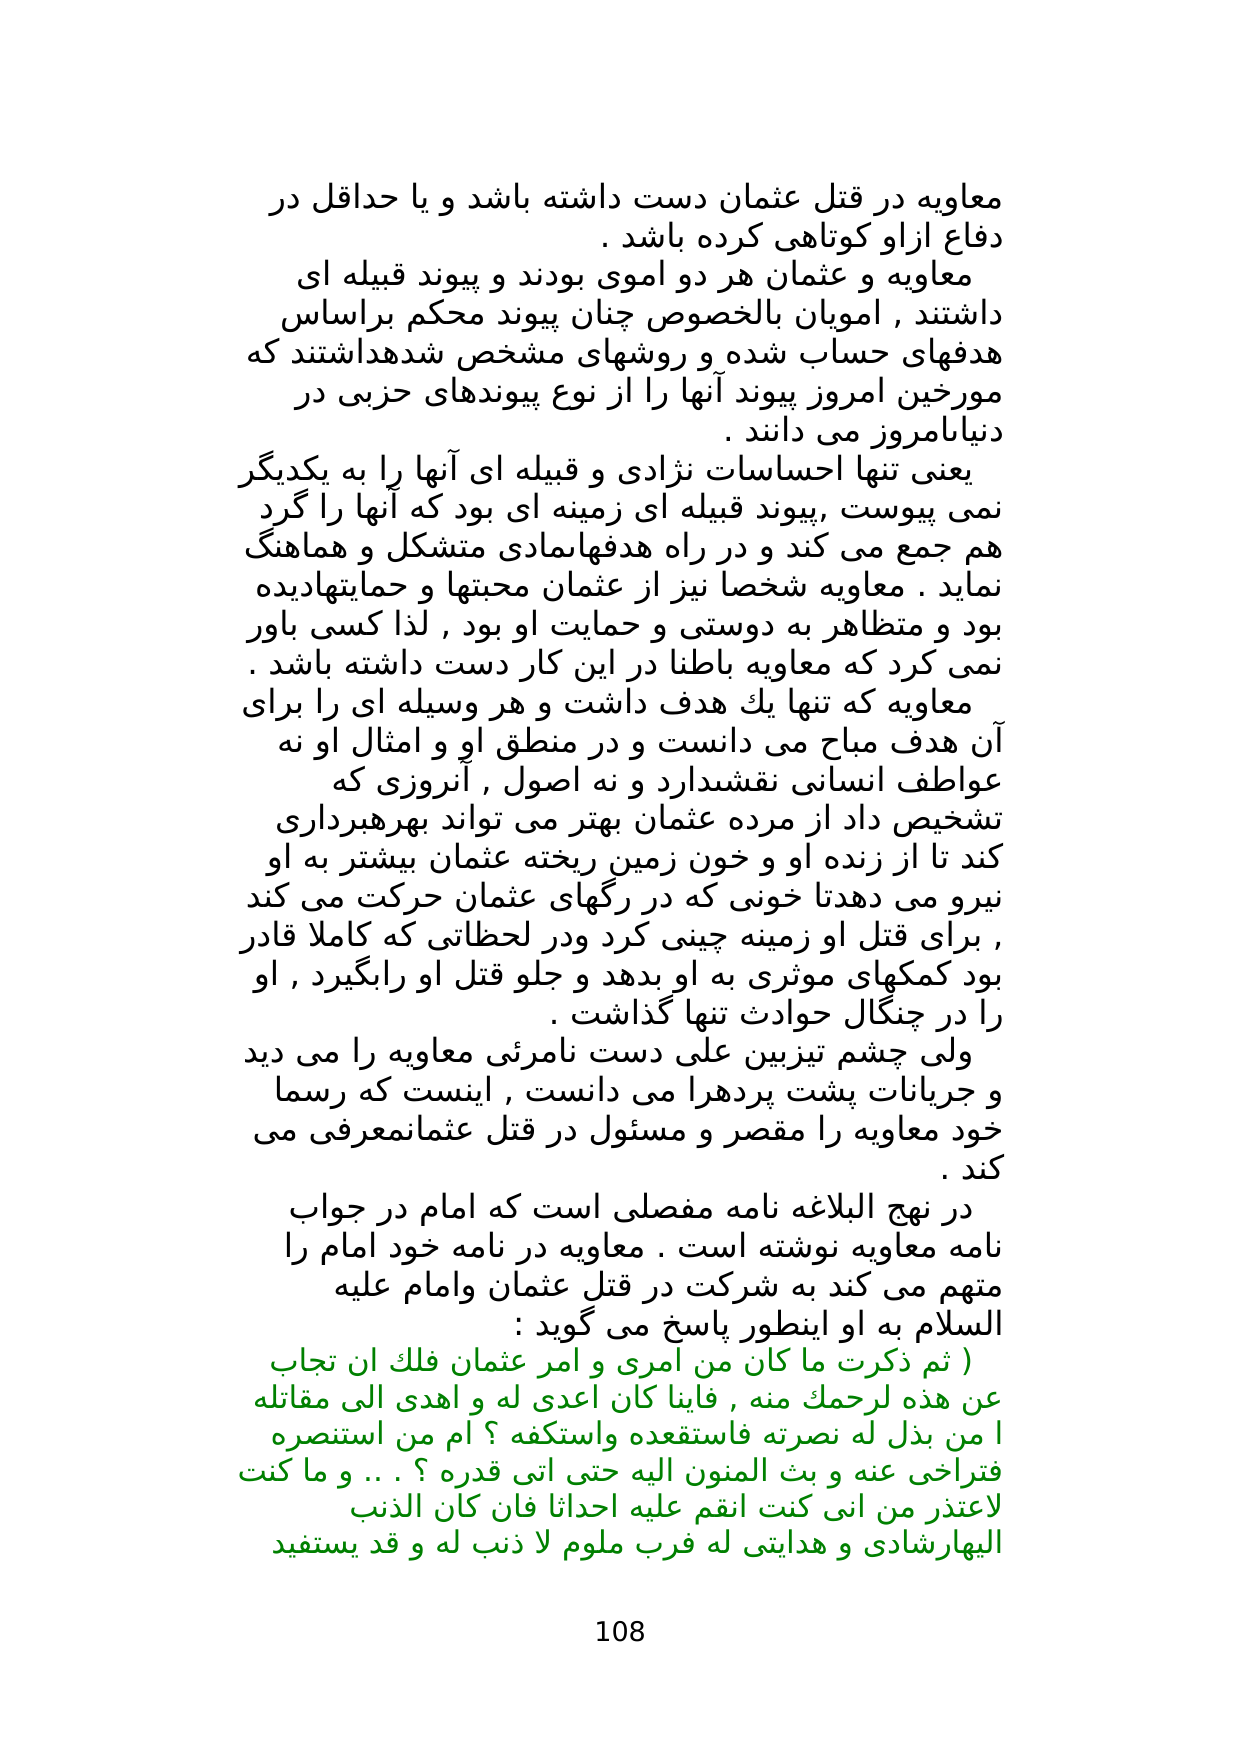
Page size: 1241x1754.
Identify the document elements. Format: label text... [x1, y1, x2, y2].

text ولى چشم تيزبين على دست نامرئى معاويه را مى ديد و جريانات پشت پردهرا مى دانست , اينست كه رسما خود معاويه را مقصر و مسئول در قتل عثمانمعرفى مى كند . [236, 1032, 1004, 1187]
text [236, 1343, 1004, 1561]
text معاويه كه تنها يك هدف داشت و هر وسيله اى را براى آن هدف مباح مى دانست و در منطق او و امثال او نه عواطف انسانى نقشىدارد و نه اصول , آنروزى كه تشخيص داد از مرده عثمان بهتر مى تواند بهرهبردارى كند تا از زنده او و خون زمين ريخته عثمان بيشتر به او نيرو مى دهدتا خونى كه در رگهاى عثمان حركت مى كند , براى قتل او زمينه چينى كرد ودر لحظاتى كه كاملا قادر بود كمكهاى موثرى به او بدهد و جلو قتل او رابگيرد , او را در چنگال حوادث تنها گذاشت . [236, 682, 1004, 1032]
text معاويه و عثمان هر دو اموى بودند و پيوند قبيله اى داشتند , امويان بالخصوص چنان پيوند محكم براساس هدفهاى حساب شده و روشهاى مشخص شدهداشتند كه مورخين امروز پيوند آنها را از نوع پيوندهاى حزبى در دنياىامروز مى دانند . [236, 255, 1004, 449]
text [236, 177, 1004, 255]
text يعنى تنها احساسات نژادى و قبيله اى آنها را به يكديگر نمى پيوست ,پيوند قبيله اى زمينه اى بود كه آنها را گرد هم جمع مى كند و در راه هدفهاىمادى متشكل و هماهنگ نمايد . معاويه شخصا نيز از عثمان محبتها و حمايتهاديده بود و متظاهر به دوستى و حمايت او بود , لذا كسى باور نمى كرد كه معاويه باطنا در اين كار دست داشته باشد . [236, 449, 1004, 682]
text در نهج البلاغه نامه مفصلى است كه امام در جواب نامه معاويه نوشته است . معاويه در نامه خود امام را متهم مى كند به شركت در قتل عثمان وامام عليه السلام به او اينطور پاسخ مى گويد : [236, 1187, 1004, 1343]
